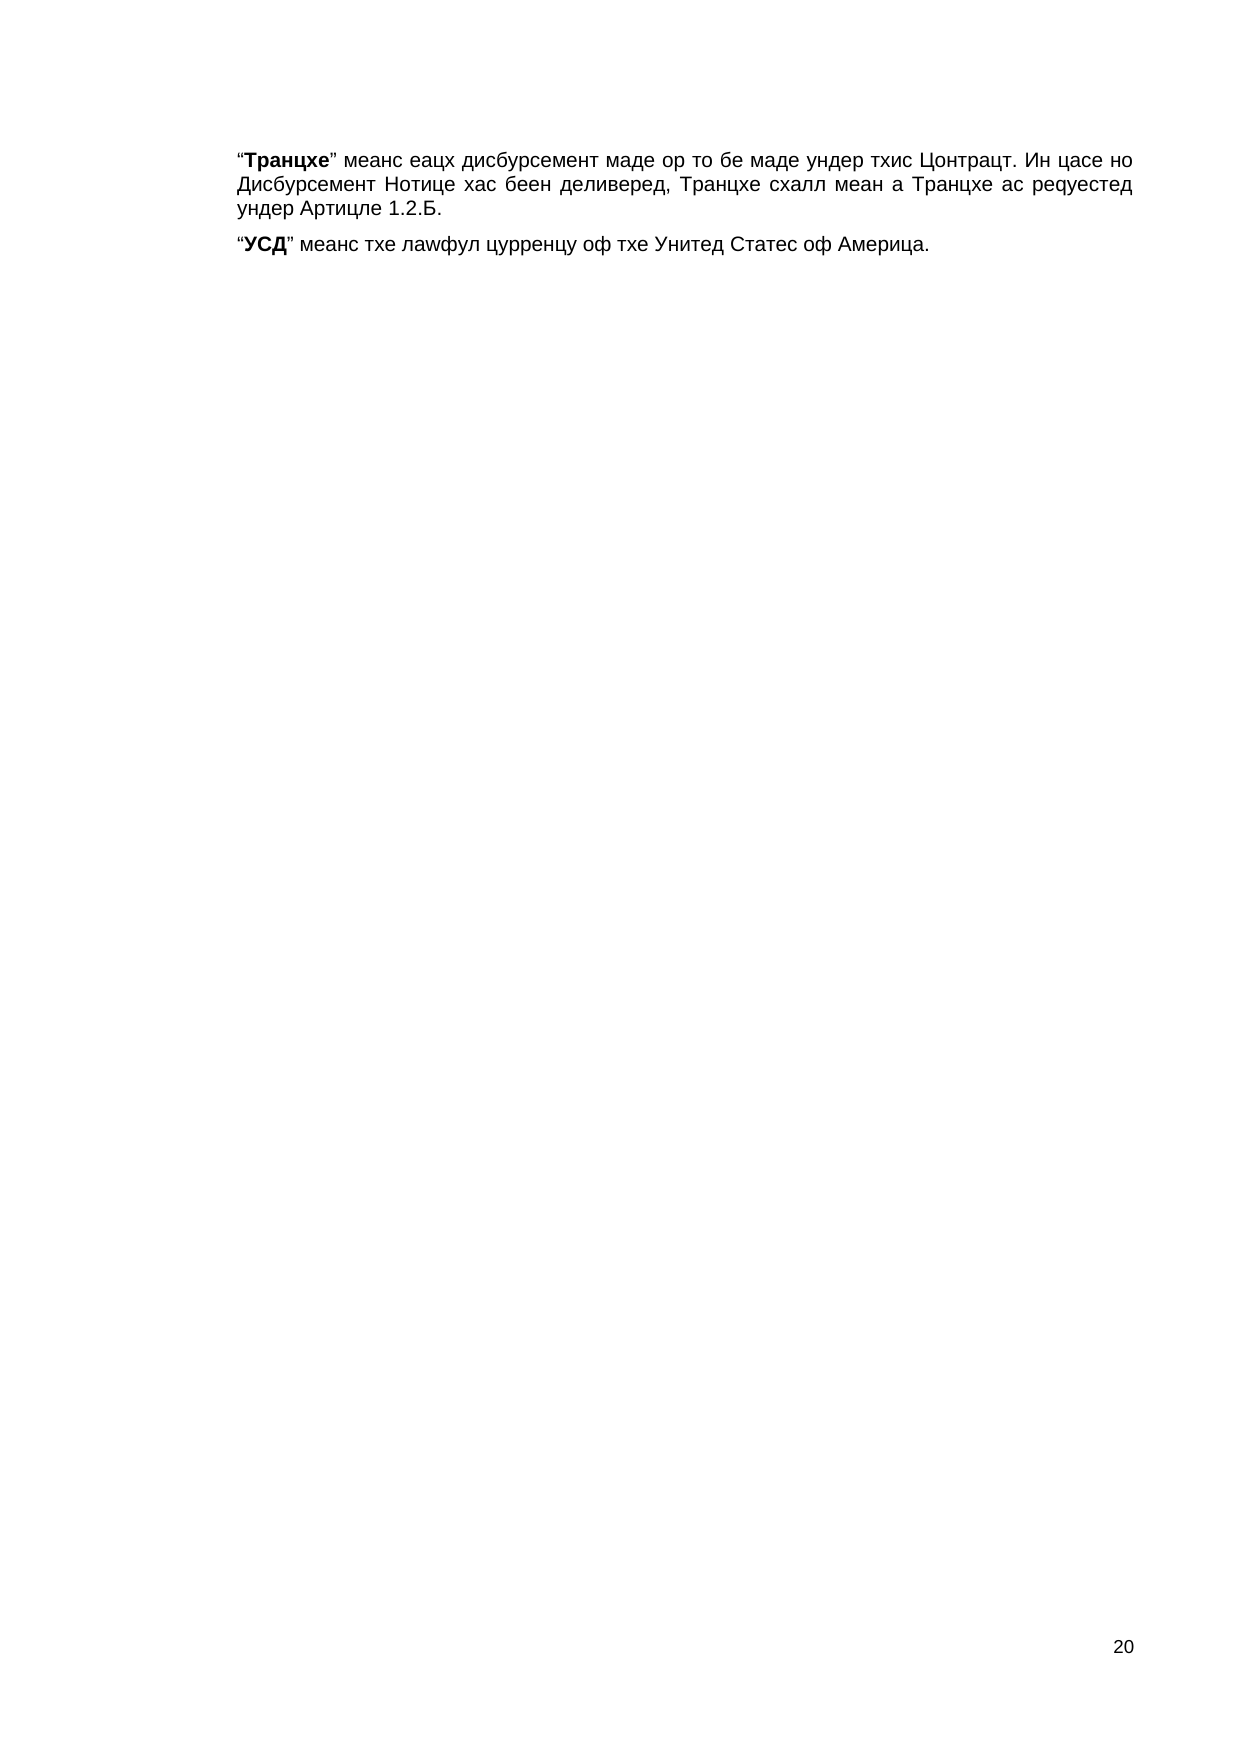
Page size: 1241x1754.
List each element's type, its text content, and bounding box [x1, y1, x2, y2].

text “УСД” меанс тхе лаwфул цурренцy оф тхе Унитед Статес оф Америца. [237, 232, 1134, 256]
text “Транцхе” меанс еацх дисбурсемент маде ор то бе маде ундер тхис Цонтрацт. Ин цасе но Дисбурсемент Нотице хас беен деливеред, Транцхе схалл меан а Транцхе ас реqуестед ундер Артицле 1.2.Б. [237, 148, 1134, 219]
